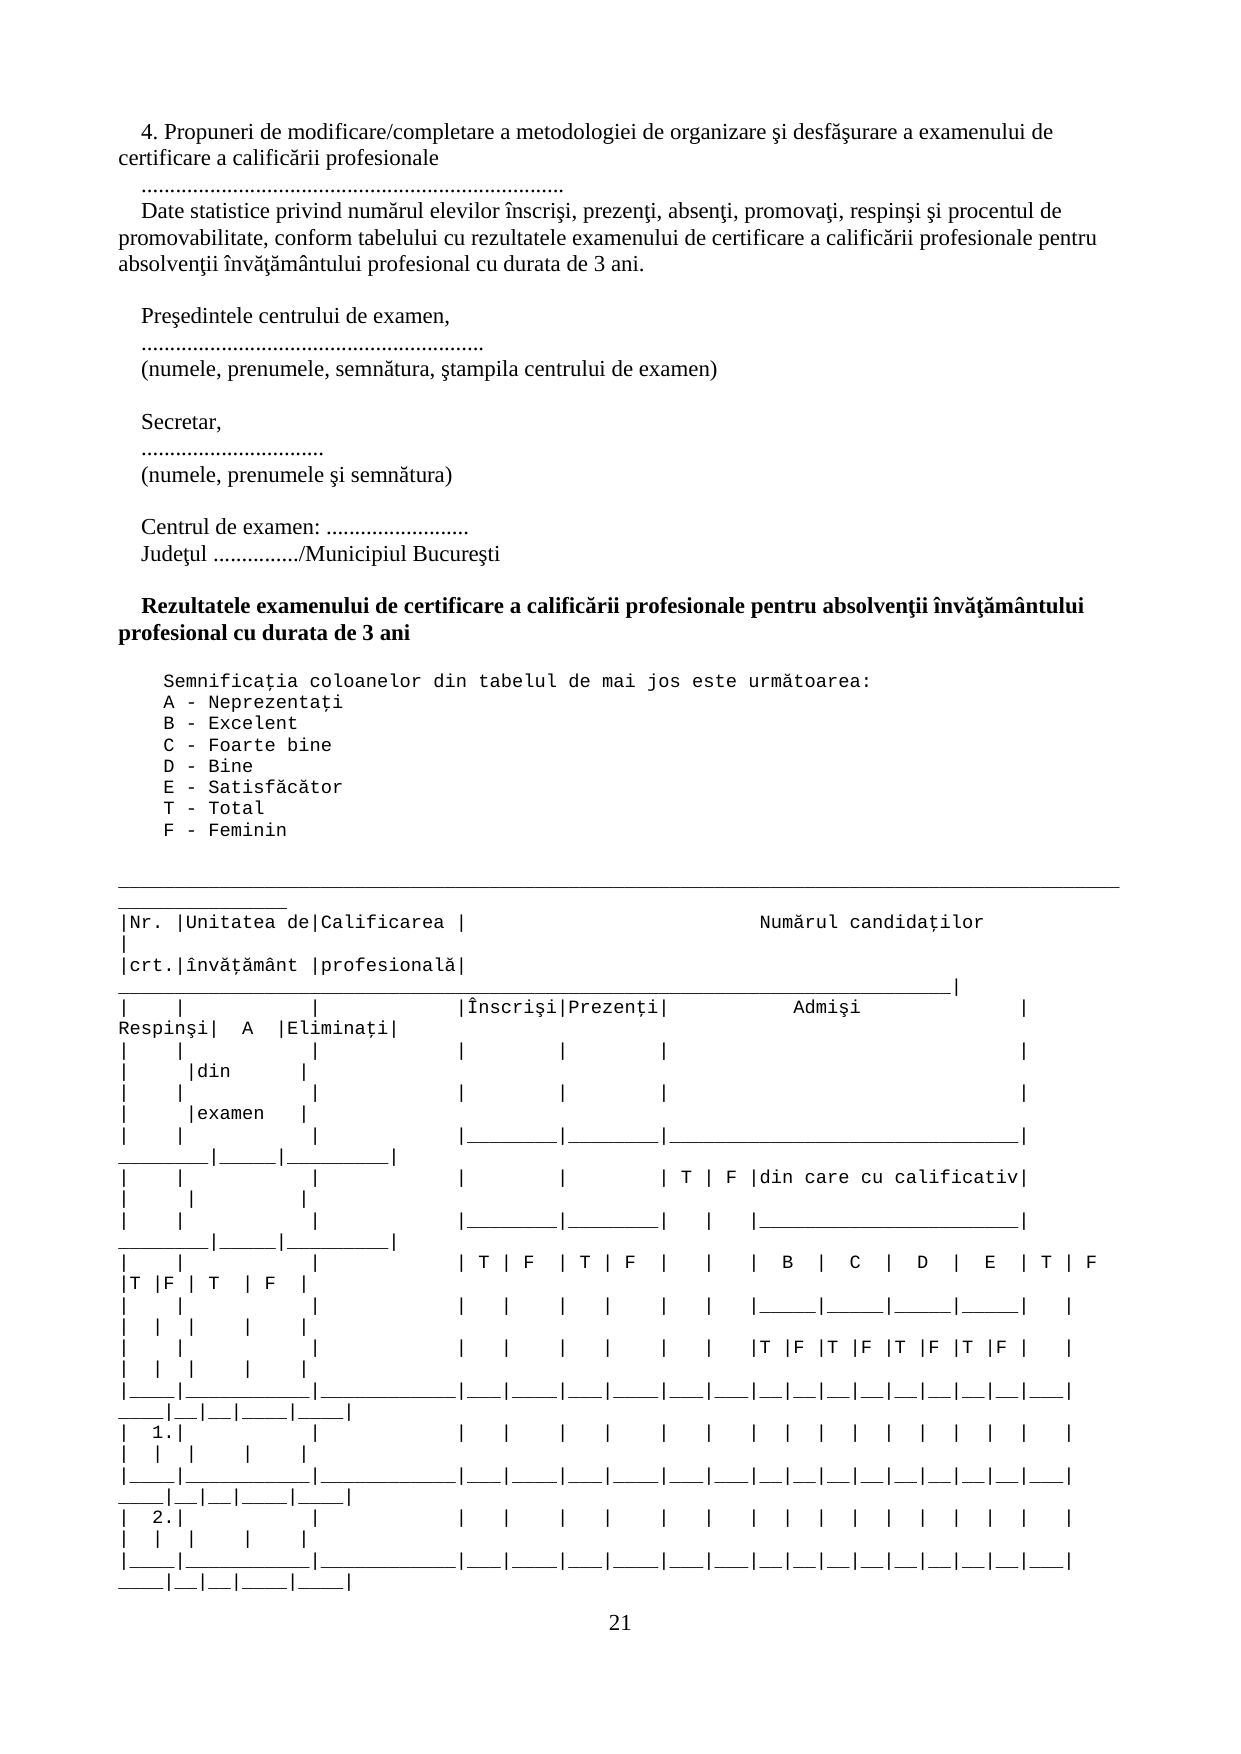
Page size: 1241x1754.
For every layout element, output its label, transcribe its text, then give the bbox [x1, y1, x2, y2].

text E - Satisfăcător [118, 778, 1122, 799]
text | | | |Înscrişi|Prezenţi| Admişi |Respinşi| A |Eliminaţi| [118, 998, 1122, 1040]
text |____|___________|____________|___|____|___|____|___|___|__|__|__|__|__|__|__|__|___|____|__|__|____|____| [118, 1465, 1122, 1508]
text ................................ [118, 434, 1122, 461]
text | | | | | | | | | |_____|_____|_____|_____| | | | | | | [118, 1295, 1122, 1338]
text (numele, prenumele şi semnătura) [118, 461, 1122, 487]
text (numele, prenumele, semnătura, ştampila centrului de examen) [118, 355, 1122, 382]
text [118, 171, 1122, 197]
text Judeţul .............../Municipiul Bucureşti [118, 540, 1122, 566]
text Rezultatele examenului de certificare a calificării profesionale pentru absolvenţii învăţământului profesional cu durata de 3 ani [118, 592, 1122, 645]
text Secretar, [118, 408, 1122, 434]
text T - Total [118, 799, 1122, 820]
text ________________________________________________________________________________________________________ [118, 842, 1122, 913]
text | | | | | | | | | |T |F |T |F |T |F |T |F | | | | | | | [118, 1338, 1122, 1380]
text Centrul de examen: ......................... [118, 513, 1122, 540]
text | 1.| | | | | | | | | | | | | | | | | | | | | | | [118, 1423, 1122, 1465]
text 4. Propuneri de modificare/completare a metodologiei de organizare şi desfăşurare a examenului de certificare a calificării profesionale [118, 118, 1122, 171]
text F - Feminin [118, 820, 1122, 842]
text |____|___________|____________|___|____|___|____|___|___|__|__|__|__|__|__|__|__|___|____|__|__|____|____| [118, 1380, 1122, 1423]
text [118, 1550, 1122, 1593]
text C - Foarte bine [118, 735, 1122, 757]
text | | | | T | F | T | F | | | B | C | D | E | T | F |T |F | T | F | [118, 1253, 1122, 1295]
text | | | |________|________| | |_______________________|________|_____|_________| [118, 1210, 1122, 1253]
text | | | |________|________|_______________________________|________|_____|_________| [118, 1125, 1122, 1168]
text | 2.| | | | | | | | | | | | | | | | | | | | | | | [118, 1508, 1122, 1550]
text |crt.|învăţământ |profesională|__________________________________________________________________________| [118, 955, 1122, 998]
text |Nr. |Unitatea de|Calificarea | Numărul candidaţilor | [118, 913, 1122, 955]
text D - Bine [118, 757, 1122, 778]
text | | | | | | | | |din | [118, 1040, 1122, 1083]
text ............................................................ [118, 329, 1122, 355]
text Preşedintele centrului de examen, [118, 303, 1122, 329]
text B - Excelent [118, 714, 1122, 735]
text | | | | | | T | F |din care cu calificativ| | | | [118, 1168, 1122, 1210]
text A - Neprezentaţi [118, 693, 1122, 714]
text | | | | | | | | |examen | [118, 1083, 1122, 1125]
text Semnificaţia coloanelor din tabelul de mai jos este următoarea: [118, 672, 1122, 693]
text Date statistice privind numărul elevilor înscrişi, prezenţi, absenţi, promovaţi, respinşi şi procentul de promovabilitate, conform tabelului cu rezultatele examenului de certificare a calificării profesionale pentru absolvenţii învăţământului profesional cu durata de 3 ani. [118, 197, 1122, 276]
